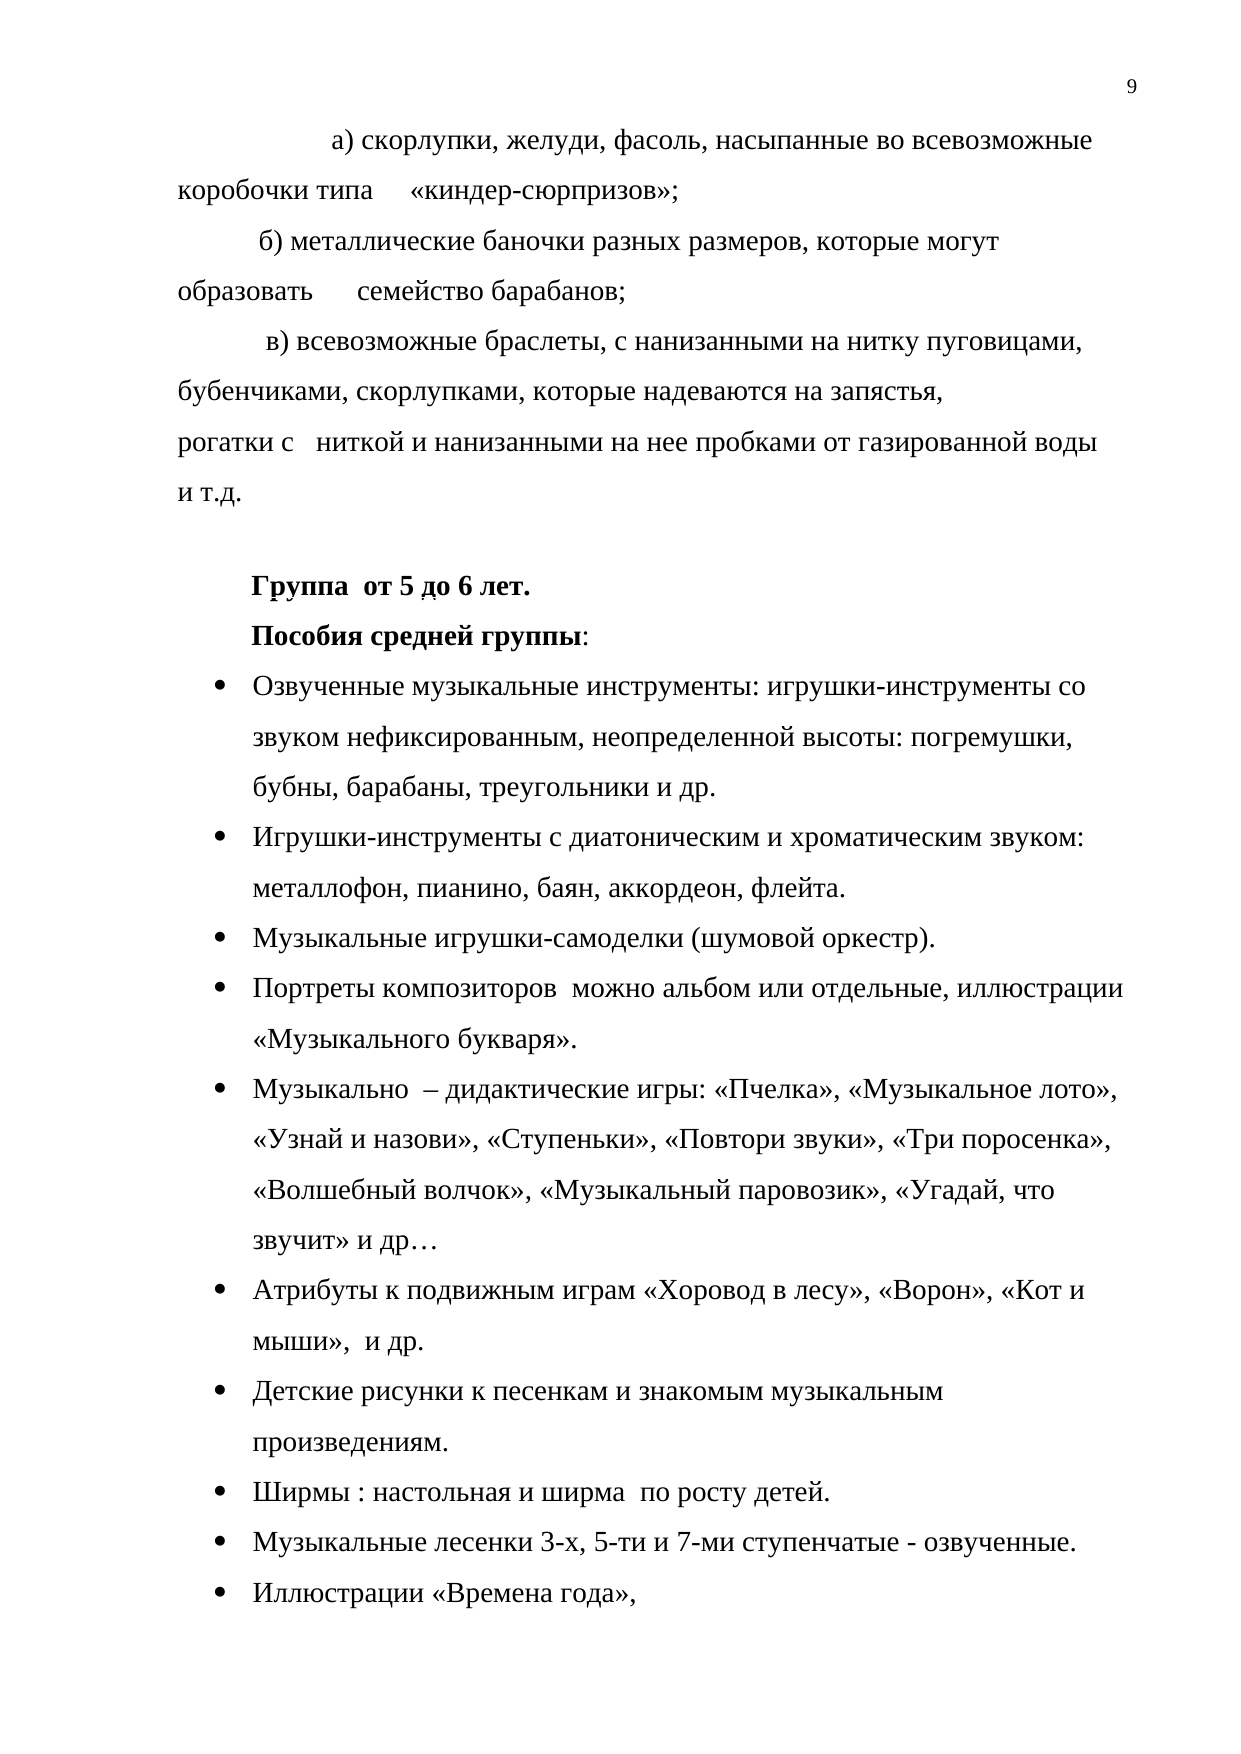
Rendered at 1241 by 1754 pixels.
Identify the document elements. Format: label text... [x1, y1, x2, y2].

list Иллюстрации «Времена года», [215, 1575, 1137, 1608]
text Группа от 5 до 6 лет. [177, 568, 1137, 601]
list Музыкальные лесенки 3-х, 5-ти и 7-ми ступенчатые - озвученные. [215, 1524, 1137, 1558]
list Детские рисунки к песенкам и знакомым музыкальным произведениям. [215, 1373, 1137, 1457]
text Пособия средней группы: [177, 618, 1137, 651]
list Музыкально – дидактические игры: «Пчелка», «Музыкальное лото», «Узнай и назови», «Ступеньки», «Повтори звуки», «Три поросенка», «Волшебный волчок», «Музыкальный паровозик», «Угадай, что звучит» и др… [215, 1071, 1137, 1256]
list Портреты композиторов можно альбом или отдельные, иллюстрации «Музыкального букваря». [215, 970, 1137, 1054]
list Ширмы : настольная и ширма по росту детей. [215, 1474, 1137, 1508]
list Атрибуты к подвижным играм «Хоровод в лесу», «Ворон», «Кот и мыши», и др. [215, 1272, 1137, 1356]
text в) всевозможные браслеты, с нанизанными на нитку пуговицами, бубенчиками, скорлупками, которые надеваются на запястья, рогатки с ниткой и нанизанными на нее пробками от газированной воды и т.д. [177, 323, 1137, 508]
list Игрушки-инструменты с диатоническим и хроматическим звуком: металлофон, пианино, баян, аккордеон, флейта. [215, 819, 1137, 903]
text б) металлические баночки разных размеров, которые могут образовать семейство барабанов; [177, 223, 1137, 306]
text а) скорлупки, желуди, фасоль, насыпанные во всевозможные коробочки типа «киндер-сюрпризов»; [177, 122, 1137, 206]
list Музыкальные игрушки-самоделки (шумовой оркестр). [215, 920, 1137, 954]
list Озвученные музыкальные инструменты: игрушки-инструменты со звуком нефиксированным, неопределенной высоты: погремушки, бубны, барабаны, треугольники и др. [215, 668, 1137, 802]
